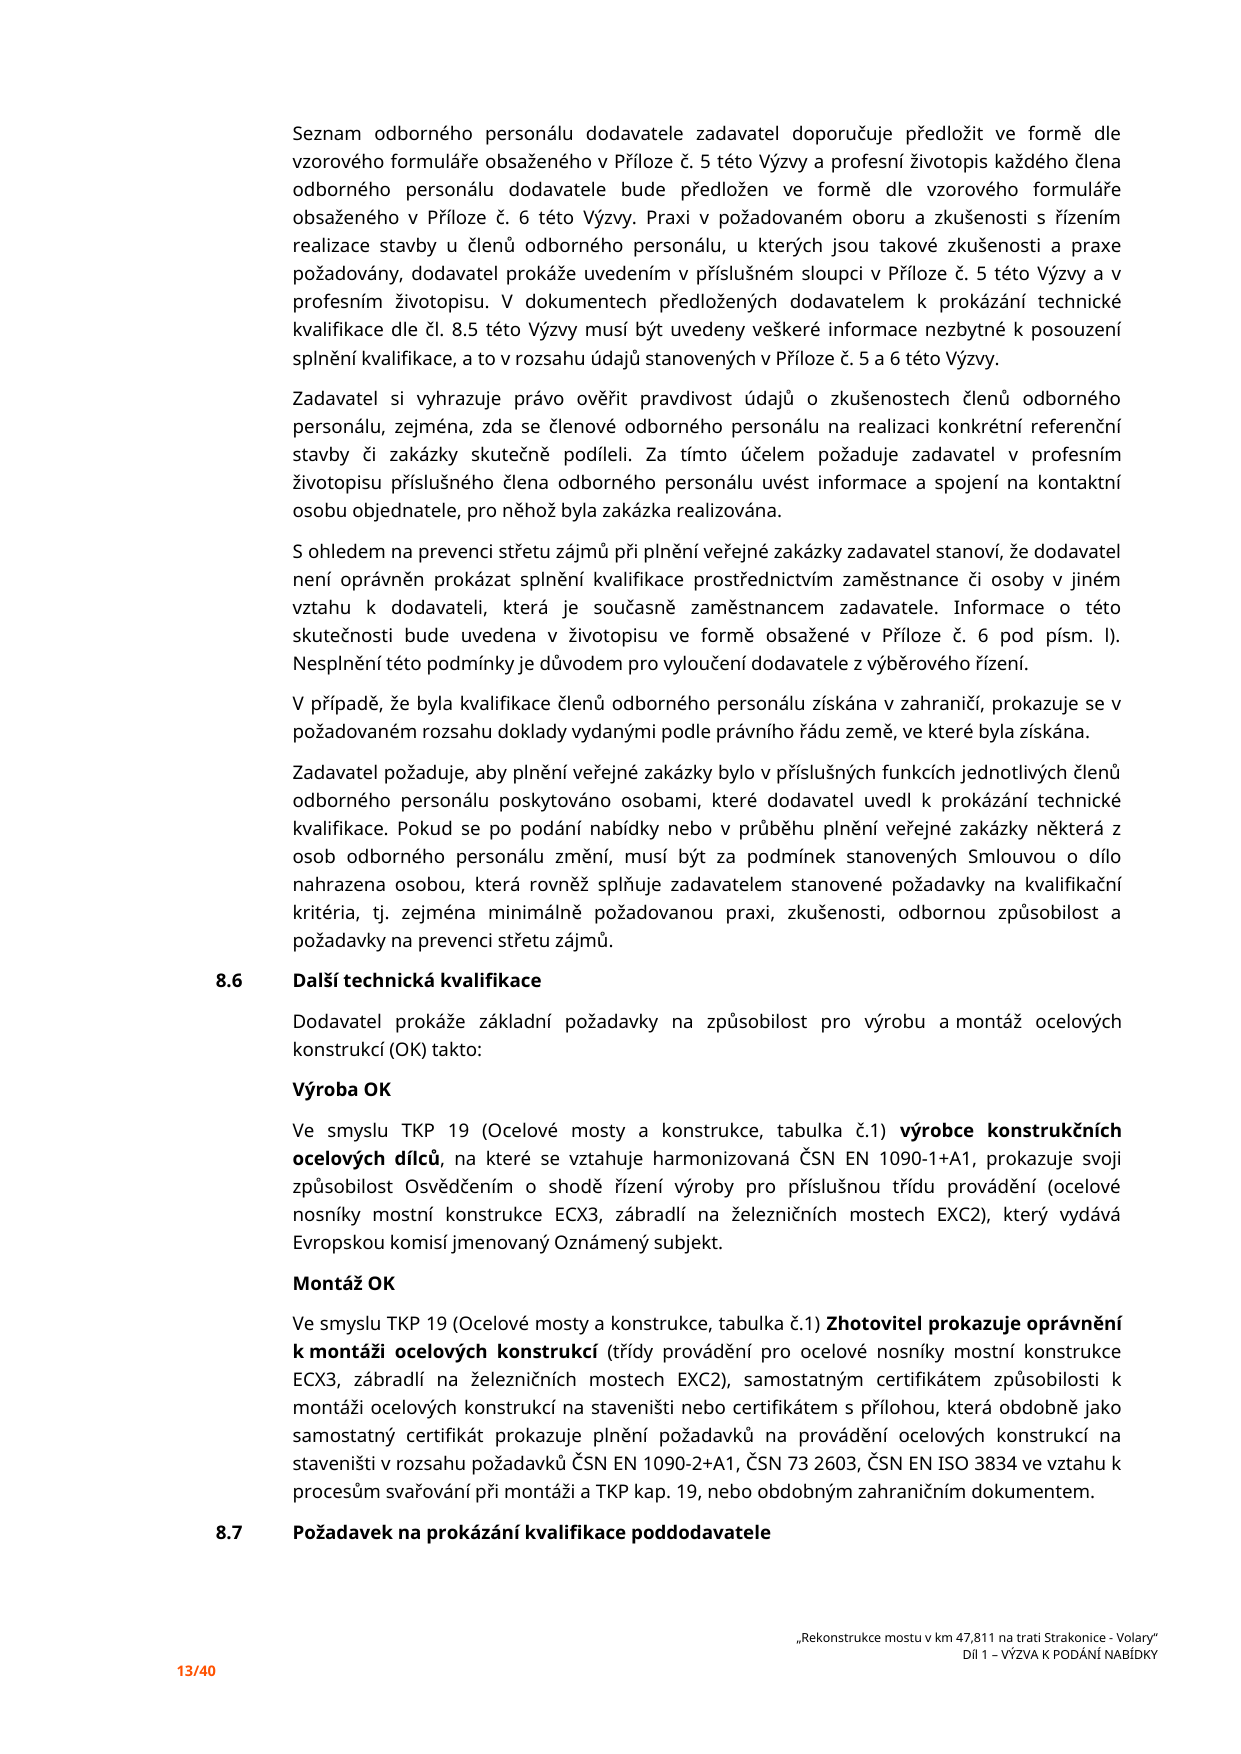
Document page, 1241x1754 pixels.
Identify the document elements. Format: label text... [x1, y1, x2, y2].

text Požadavek na prokázání kvalifikace poddodavatele [216, 1519, 1122, 1544]
text Výroba OK [292, 1077, 1122, 1102]
text Zadavatel si vyhrazuje právo ověřit pravdivost údajů o zkušenostech členů odborného personálu, zejména, zda se členové odborného personálu na realizaci konkrétní referenční stavby či zakázky skutečně podíleli. Za tímto účelem požaduje zadavatel v profesním životopisu příslušného člena odborného personálu uvést informace a spojení na kontaktní osobu objednatele, pro něhož byla zakázka realizována. [292, 385, 1122, 523]
text V případě, že byla kvalifikace členů odborného personálu získána v zahraničí, prokazuje se v požadovaném rozsahu doklady vydanými podle právního řádu země, ve které byla získána. [292, 691, 1122, 744]
text Montáž OK [292, 1270, 1122, 1295]
text Zadavatel požaduje, aby plnění veřejné zakázky bylo v příslušných funkcích jednotlivých členů odborného personálu poskytováno osobami, které dodavatel uvedl k prokázání technické kvalifikace. Pokud se po podání nabídky nebo v průběhu plnění veřejné zakázky některá z osob odborného personálu změní, musí být za podmínek stanovených Smlouvou o dílo nahrazena osobou, která rovněž splňuje zadavatelem stanovené požadavky na kvalifikační kritéria, tj. zejména minimálně požadovanou praxi, zkušenosti, odbornou způsobilost a požadavky na prevenci střetu zájmů. [292, 759, 1122, 953]
text S ohledem na prevenci střetu zájmů při plnění veřejné zakázky zadavatel stanoví, že dodavatel není oprávněn prokázat splnění kvalifikace prostřednictvím zaměstnance či osoby v jiném vztahu k dodavateli, která je současně zaměstnancem zadavatele. Informace o této skutečnosti bude uvedena v životopisu ve formě obsažené v Příloze č. 6 pod písm. l). Nesplnění této podmínky je důvodem pro vyloučení dodavatele z výběrového řízení. [292, 538, 1122, 676]
text Dodavatel prokáže základní požadavky na způsobilost pro výrobu a montáž ocelových konstrukcí (OK) takto: [292, 1008, 1122, 1062]
text Seznam odborného personálu dodavatele zadavatel doporučuje předložit ve formě dle vzorového formuláře obsaženého v Příloze č. 5 této Výzvy a profesní životopis každého člena odborného personálu dodavatele bude předložen ve formě dle vzorového formuláře obsaženého v Příloze č. 6 této Výzvy. Praxi v požadovaném oboru a zkušenosti s řízením realizace stavby u členů odborného personálu, u kterých jsou takové zkušenosti a praxe požadovány, dodavatel prokáže uvedením v příslušném sloupci v Příloze č. 5 této Výzvy a v profesním životopisu. V dokumentech předložených dodavatelem k prokázání technické kvalifikace dle čl. 8.5 této Výzvy musí být uvedeny veškeré informace nezbytné k posouzení splnění kvalifikace, a to v rozsahu údajů stanovených v Příloze č. 5 a 6 této Výzvy. [292, 121, 1122, 370]
text Ve smyslu TKP 19 (Ocelové mosty a konstrukce, tabulka č.1) výrobce konstrukčních ocelových dílců, na které se vztahuje harmonizovaná ČSN EN 1090-1+A1, prokazuje svoji způsobilost Osvědčením o shodě řízení výroby pro příslušnou třídu provádění (ocelové nosníky mostní konstrukce ECX3, zábradlí na železničních mostech EXC2), který vydává Evropskou komisí jmenovaný Oznámený subjekt. [292, 1117, 1122, 1255]
text Ve smyslu TKP 19 (Ocelové mosty a konstrukce, tabulka č.1) Zhotovitel prokazuje oprávnění k montáži ocelových konstrukcí (třídy provádění pro ocelové nosníky mostní konstrukce ECX3, zábradlí na železničních mostech EXC2), samostatným certifikátem způsobilosti k montáži ocelových konstrukcí na staveništi nebo certifikátem s přílohou, která obdobně jako samostatný certifikát prokazuje plnění požadavků na provádění ocelových konstrukcí na staveništi v rozsahu požadavků ČSN EN 1090-2+A1, ČSN 73 2603, ČSN EN ISO 3834 ve vztahu k procesům svařování při montáži a TKP kap. 19, nebo obdobným zahraničním dokumentem. [292, 1310, 1122, 1504]
text Další technická kvalifikace [216, 968, 1122, 993]
